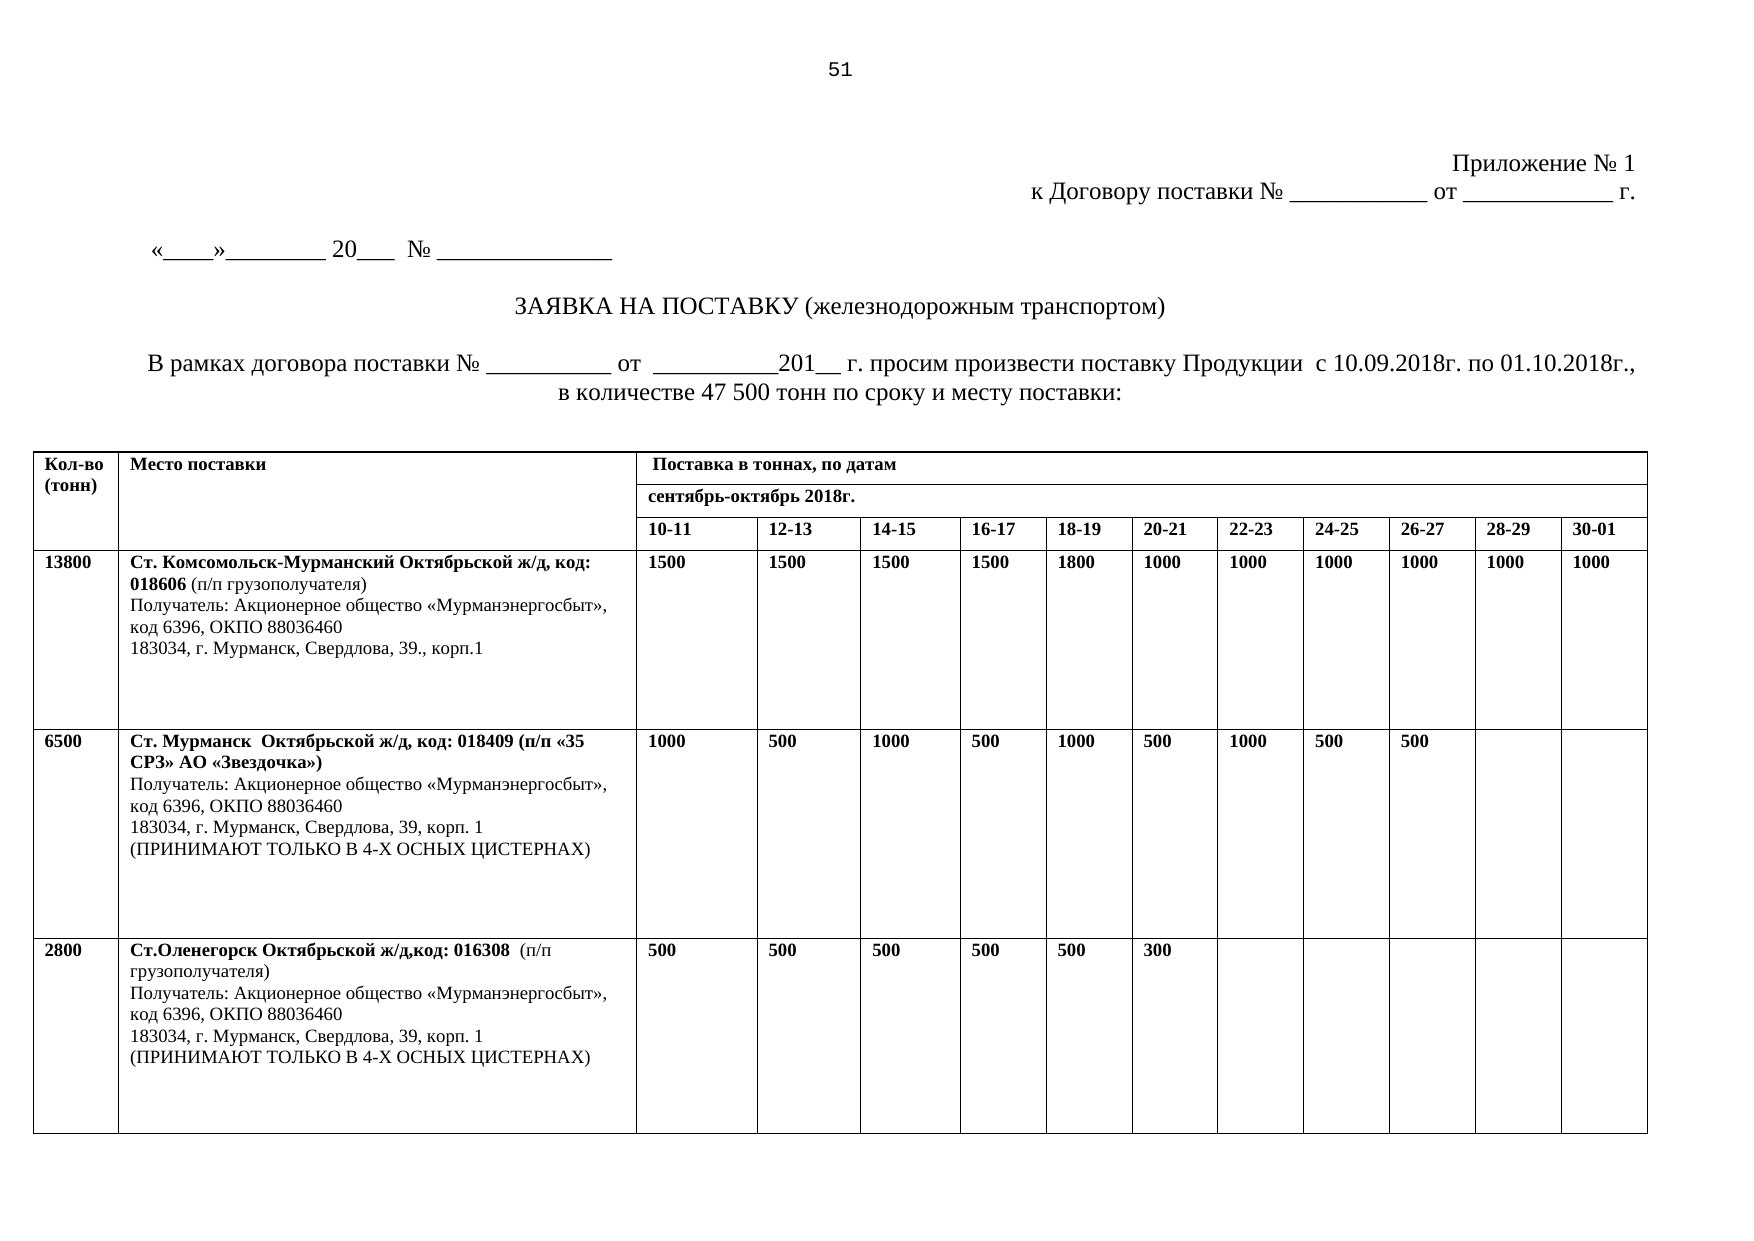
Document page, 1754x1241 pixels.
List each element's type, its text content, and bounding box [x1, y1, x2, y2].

table_cell 500 [758, 939, 860, 1132]
table_cell 1000 [861, 730, 960, 937]
table_cell 500 [961, 730, 1046, 937]
table_cell [1562, 939, 1647, 1132]
table_cell 1000 [1133, 551, 1217, 729]
table_cell 1000 [1047, 730, 1132, 937]
table_cell 20-21 [1133, 518, 1217, 550]
table_cell [1476, 939, 1561, 1132]
table_cell 18-19 [1047, 518, 1132, 550]
table_cell 500 [637, 939, 757, 1132]
table_cell [1390, 939, 1475, 1132]
text В рамках договора поставки № __________ от __________201__ г. просим произвести поставку Продукции с 10.09.2018г. по 01.10.2018г., [44, 348, 1636, 377]
table_cell Ст. Комсомольск-Мурманский Октябрьской ж/д, код: 018606 (п/п грузополучателя) Получатель: Акционерное общество «Мурманэнергосбыт», код 6396, ОКПО 88036460 183034, г. Мурманск, Свердлова, 39., корп.1 [119, 551, 636, 729]
table_cell 2800 [34, 939, 118, 1132]
table_cell 1000 [1390, 551, 1475, 729]
text ЗАЯВКА НА ПОСТАВКУ (железнодорожным транспортом) [44, 291, 1636, 319]
text Приложение № 1 [44, 148, 1636, 176]
table_cell 1500 [758, 551, 860, 729]
table_cell сентябрь-октябрь 2018г. [637, 485, 1647, 517]
table_cell 24-25 [1304, 518, 1389, 550]
table_cell 1000 [1562, 551, 1647, 729]
table_cell [1304, 939, 1389, 1132]
text «____»________ 20___ № ______________ [44, 234, 1636, 263]
table_cell 12-13 [758, 518, 860, 550]
table_cell 14-15 [861, 518, 960, 550]
table_cell 500 [1047, 939, 1132, 1132]
table_header Кол-во (тонн) [34, 453, 118, 550]
table_cell 13800 [34, 551, 118, 729]
table_cell [1562, 730, 1647, 937]
table_header Место поставки [119, 453, 636, 550]
table_cell 1000 [1476, 551, 1561, 729]
table_cell 1500 [637, 551, 757, 729]
text к Договору поставки № ___________ от ____________ г. [44, 176, 1636, 205]
table_cell 28-29 [1476, 518, 1561, 550]
table_header Поставка в тоннах, по датам [637, 453, 1647, 484]
table_cell [1218, 939, 1303, 1132]
table_cell 300 [1133, 939, 1217, 1132]
table_cell 16-17 [961, 518, 1046, 550]
table_cell 500 [1133, 730, 1217, 937]
table_cell 1800 [1047, 551, 1132, 729]
table_cell 6500 [34, 730, 118, 937]
table_cell 1000 [1304, 551, 1389, 729]
table_cell 1500 [861, 551, 960, 729]
table_cell 1500 [961, 551, 1046, 729]
table_cell 500 [1304, 730, 1389, 937]
table_cell 500 [961, 939, 1046, 1132]
table_cell [1476, 730, 1561, 937]
text в количестве 47 500 тонн по сроку и месту поставки: [44, 377, 1636, 406]
table_cell 1000 [1218, 730, 1303, 937]
table_cell 30-01 [1562, 518, 1647, 550]
table_cell 1000 [637, 730, 757, 937]
table_cell Ст.Оленегорск Октябрьской ж/д,код: 016308 (п/п грузополучателя) Получатель: Акционерное общество «Мурманэнергосбыт», код 6396, ОКПО 88036460 183034, г. Мурманск, Свердлова, 39, корп. 1 (ПРИНИМАЮТ ТОЛЬКО В 4-Х ОСНЫХ ЦИСТЕРНАХ) [119, 939, 636, 1132]
table_cell 500 [758, 730, 860, 937]
table_cell 22-23 [1218, 518, 1303, 550]
table_cell 26-27 [1390, 518, 1475, 550]
table_cell Ст. Мурманск Октябрьской ж/д, код: 018409 (п/п «35 СРЗ» АО «Звездочка») Получатель: Акционерное общество «Мурманэнергосбыт», код 6396, ОКПО 88036460 183034, г. Мурманск, Свердлова, 39, корп. 1 (ПРИНИМАЮТ ТОЛЬКО В 4-Х ОСНЫХ ЦИСТЕРНАХ) [119, 730, 636, 937]
table_cell 10-11 [637, 518, 757, 550]
table_cell 1000 [1218, 551, 1303, 729]
table_cell 500 [861, 939, 960, 1132]
table_cell 500 [1390, 730, 1475, 937]
